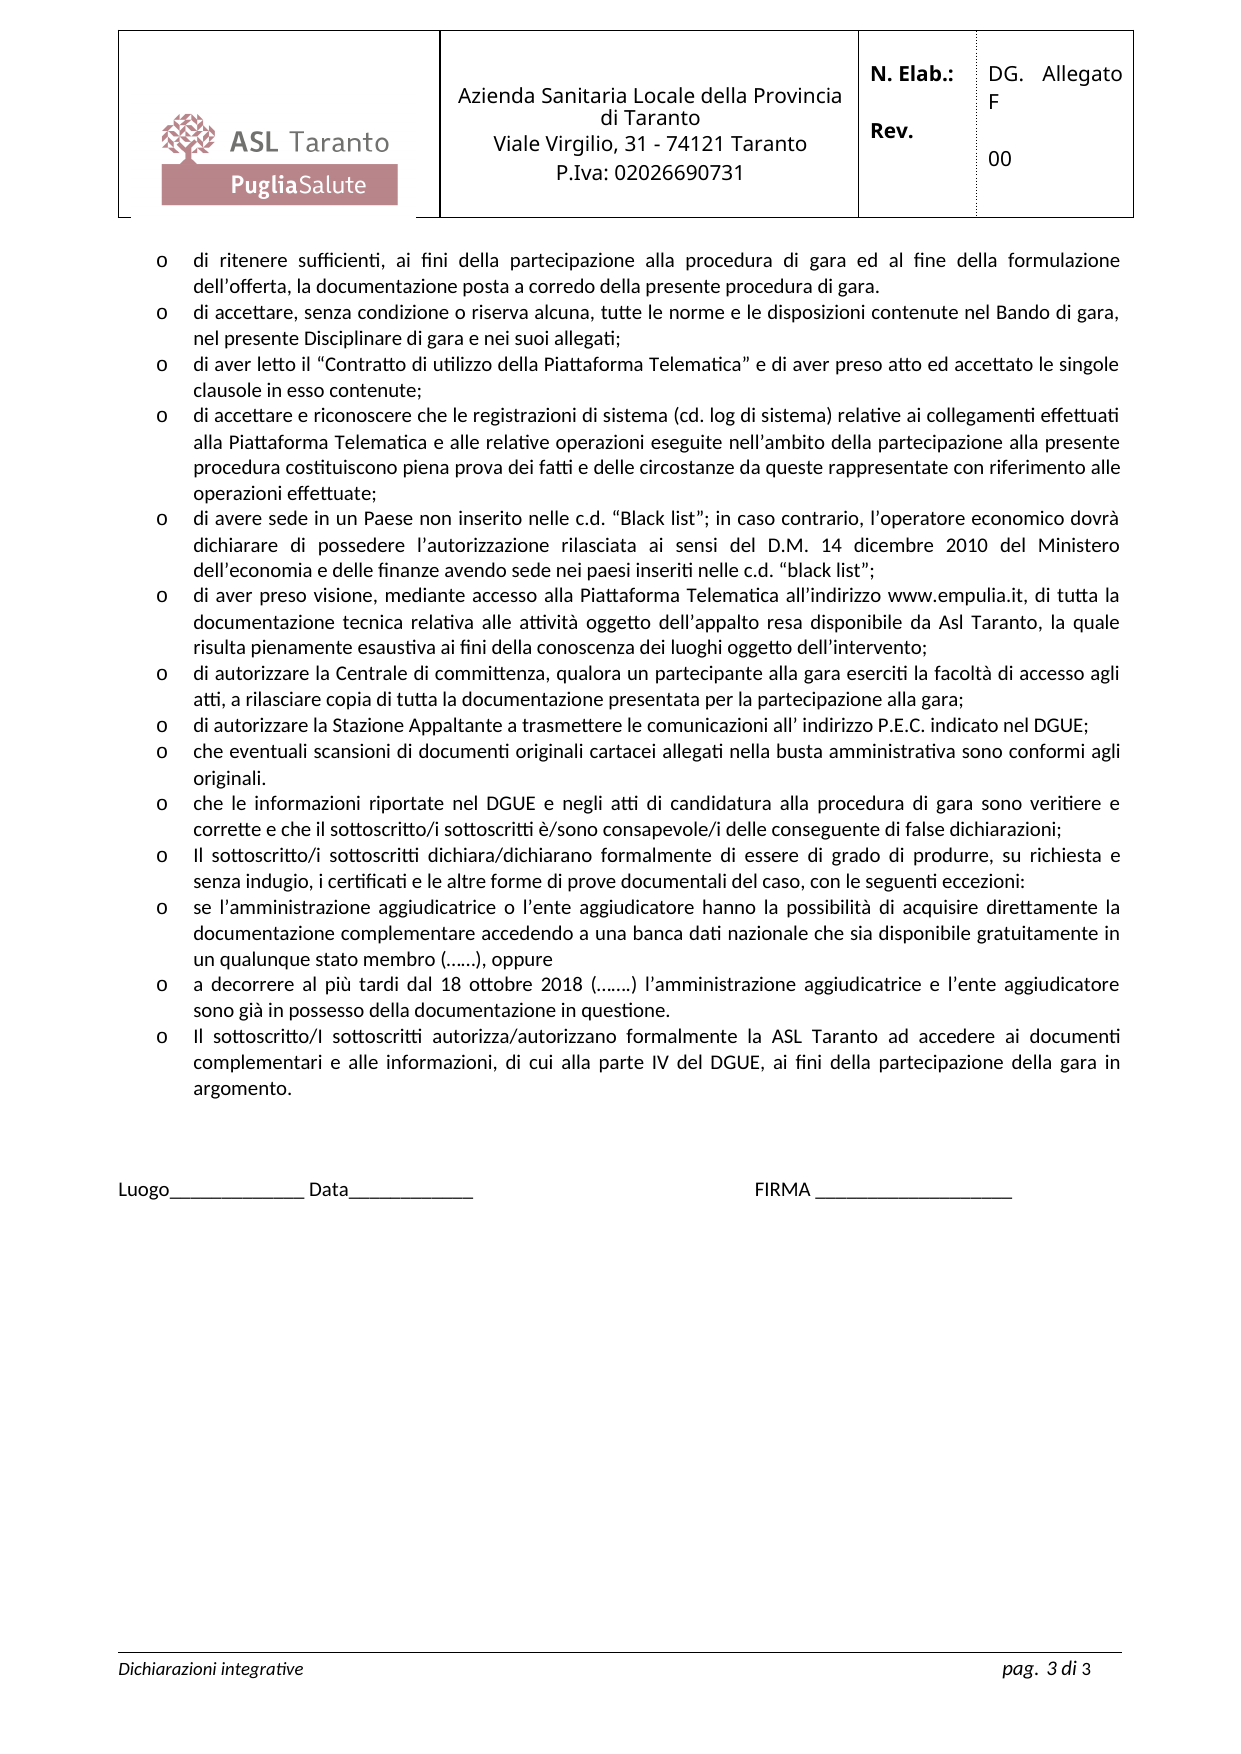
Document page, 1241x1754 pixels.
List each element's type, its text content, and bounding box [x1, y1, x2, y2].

list se l’amministrazione aggiudicatrice o l’ente aggiudicatore hanno la possibilità di acquisire direttamente la documentazione complementare accedendo a una banca dati nazionale che sia disponibile gratuitamente in un qualunque stato membro (……), oppure [156, 894, 1122, 971]
list Il sottoscritto/I sottoscritti autorizza/autorizzano formalmente la ASL Taranto ad accedere ai documenti complementari e alle informazioni, di cui alla parte IV del DGUE, ai fini della partecipazione della gara in argomento. [156, 1023, 1122, 1100]
list di accettare, senza condizione o riserva alcuna, tutte le norme e le disposizioni contenute nel Bando di gara, nel presente Disciplinare di gara e nei suoi allegati; [156, 299, 1122, 351]
list di autorizzare la Centrale di committenza, qualora un partecipante alla gara eserciti la facoltà di accesso agli atti, a rilasciare copia di tutta la documentazione presentata per la partecipazione alla gara; [156, 660, 1122, 712]
list Il sottoscritto/i sottoscritti dichiara/dichiarano formalmente di essere di grado di produrre, su richiesta e senza indugio, i certificati e le altre forme di prove documentali del caso, con le seguenti eccezioni: [156, 842, 1122, 894]
list di aver letto il “Contratto di utilizzo della Piattaforma Telematica” e di aver preso atto ed accettato le singole clausole in esso contenute; [156, 351, 1122, 403]
list che le informazioni riportate nel DGUE e negli atti di candidatura alla procedura di gara sono veritiere e corrette e che il sottoscritto/i sottoscritti è/sono consapevole/i delle conseguente di false dichiarazioni; [156, 790, 1122, 842]
list di avere sede in un Paese non inserito nelle c.d. “Black list”; in caso contrario, l’operatore economico dovrà dichiarare di possedere l’autorizzazione rilasciata ai sensi del D.M. 14 dicembre 2010 del Ministero dell’economia e delle finanze avendo sede nei paesi inseriti nelle c.d. “black list”; [156, 505, 1122, 583]
text Luogo_____________ Data____________ FIRMA ___________________ [118, 1177, 1122, 1202]
list di autorizzare la Stazione Appaltante a trasmettere le comunicazioni all’ indirizzo P.E.C. indicato nel DGUE; [156, 712, 1122, 738]
list di ritenere sufficienti, ai fini della partecipazione alla procedura di gara ed al fine della formulazione dell’offerta, la documentazione posta a corredo della presente procedura di gara. [156, 247, 1122, 299]
list di aver preso visione, mediante accesso alla Piattaforma Telematica all’indirizzo www.empulia.it, di tutta la documentazione tecnica relativa alle attività oggetto dell’appalto resa disponibile da Asl Taranto, la quale risulta pienamente esaustiva ai fini della conoscenza dei luoghi oggetto dell’intervento; [156, 583, 1122, 660]
list che eventuali scansioni di documenti originali cartacei allegati nella busta amministrativa sono conformi agli originali. [156, 738, 1122, 790]
picture [131, 87, 416, 218]
list di accettare e riconoscere che le registrazioni di sistema (cd. log di sistema) relative ai collegamenti effettuati alla Piattaforma Telematica e alle relative operazioni eseguite nell’ambito della partecipazione alla presente procedura costituiscono piena prova dei fatti e delle circostanze da queste rappresentate con riferimento alle operazioni effettuate; [156, 403, 1122, 505]
list a decorrere al più tardi dal 18 ottobre 2018 (…….) l’amministrazione aggiudicatrice e l’ente aggiudicatore sono già in possesso della documentazione in questione. [156, 971, 1122, 1023]
